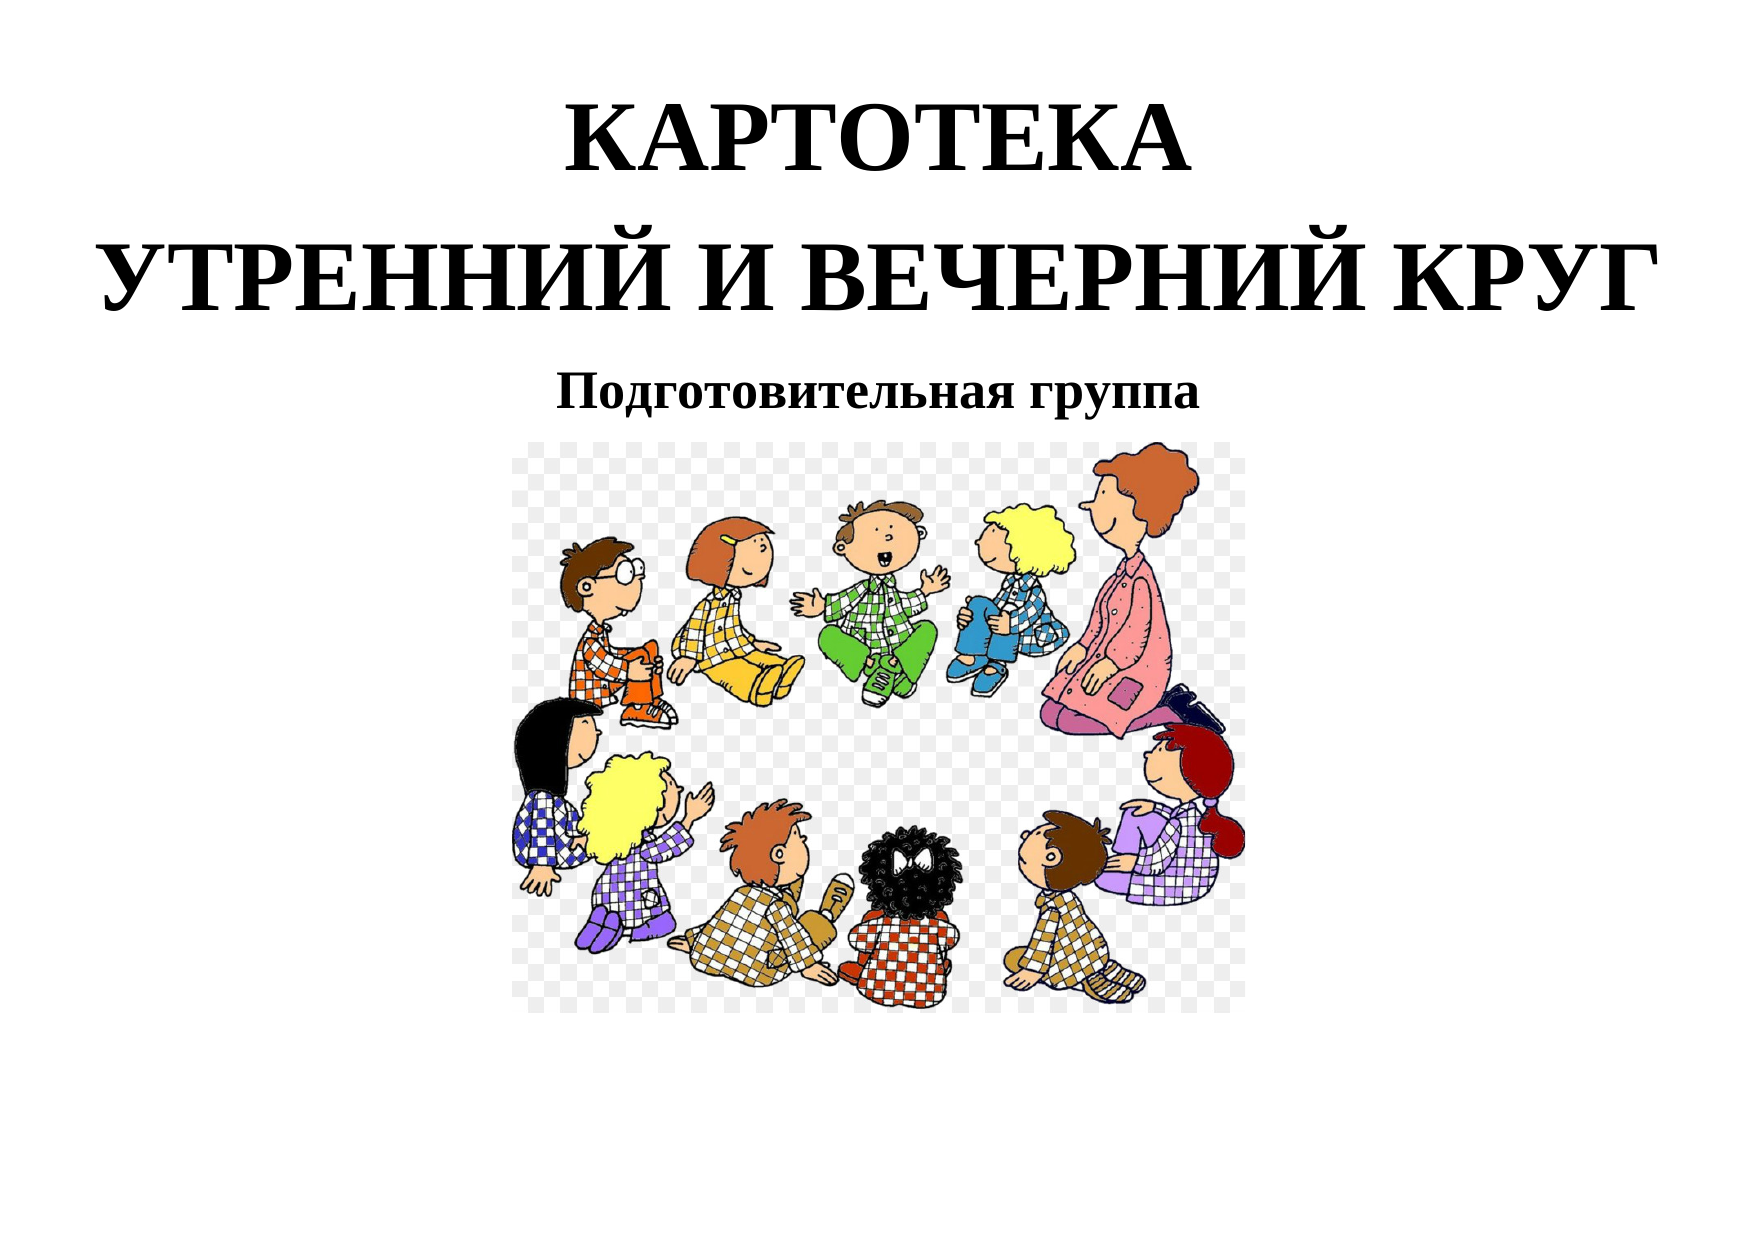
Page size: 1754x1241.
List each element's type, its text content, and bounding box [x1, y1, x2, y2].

text УТРЕННИЙ И ВЕЧЕРНИЙ КРУГ [29, 217, 1728, 332]
text КАРТОТЕКА [29, 76, 1728, 191]
picture [512, 442, 1246, 1013]
text Подготовительная группа [29, 358, 1728, 420]
